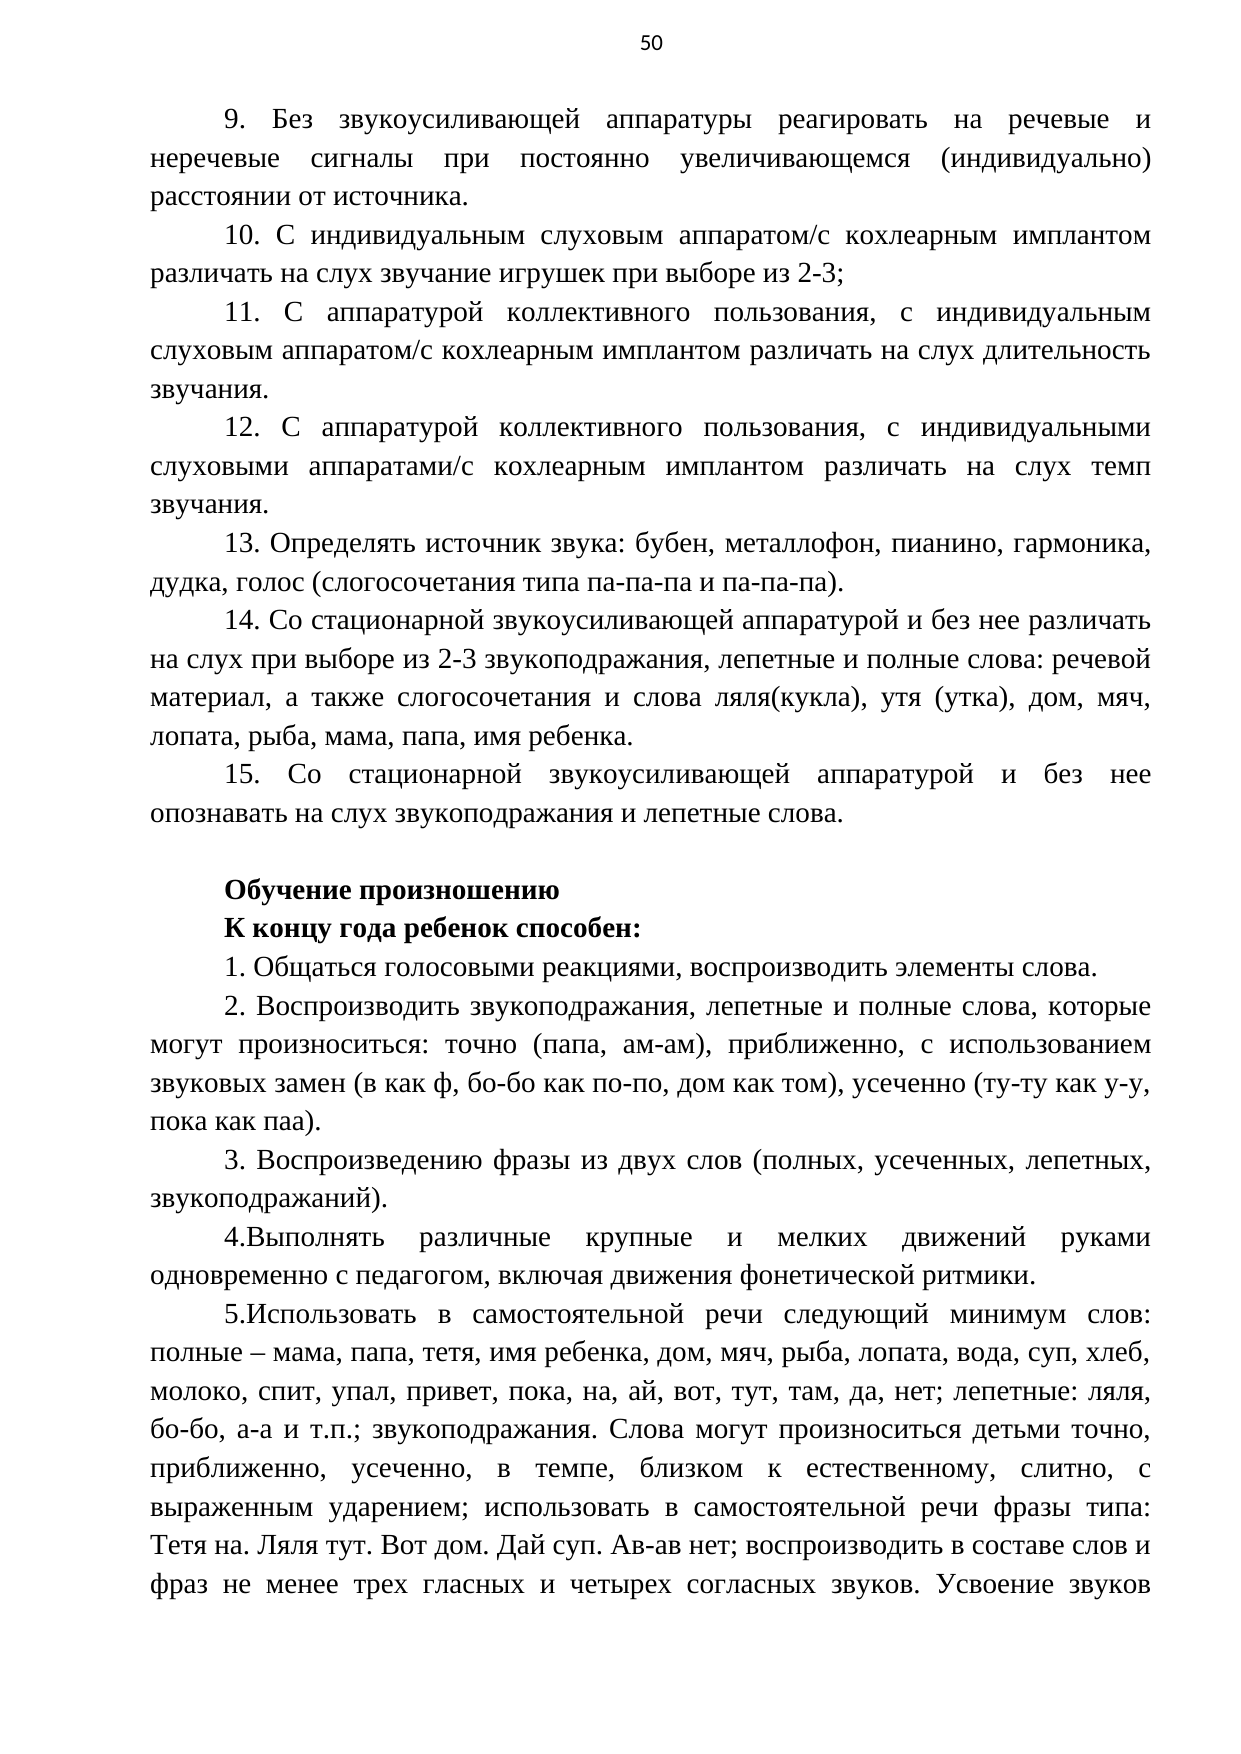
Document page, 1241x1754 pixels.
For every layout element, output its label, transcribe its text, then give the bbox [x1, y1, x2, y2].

text 4.Выполнять различные крупные и мелких движений руками одновременно с педагогом, включая движения фонетической ритмики. [150, 1219, 1152, 1291]
text 10. С индивидуальным слуховым аппаратом/с кохлеарным имплантом различать на слух звучание игрушек при выборе из 2-3; [150, 217, 1152, 289]
text 1. Общаться голосовыми реакциями, воспроизводить элементы слова. [150, 949, 1152, 983]
text 15. Со стационарной звукоусиливающей аппаратурой и без нее опознавать на слух звукоподражания и лепетные слова. [150, 756, 1152, 828]
text 9. Без звукоусиливающей аппаратуры реагировать на речевые и неречевые сигналы при постоянно увеличивающемся (индивидуально) расстоянии от источника. [150, 101, 1152, 212]
text К концу года ребенок способен: [150, 911, 1152, 944]
text Обучение произношению [150, 872, 1152, 906]
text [150, 1296, 1152, 1599]
text 13. Определять источник звука: бубен, металлофон, пианино, гармоника, дудка, голос (слогосочетания типа па-па-па и па-па-па). [150, 525, 1152, 597]
text 3. Воспроизведению фразы из двух слов (полных, усеченных, лепетных, звукоподражаний). [150, 1142, 1152, 1214]
text 14. Со стационарной звукоусиливающей аппаратурой и без нее различать на слух при выборе из 2-3 звукоподражания, лепетные и полные слова: речевой материал, а также слогосочетания и слова ляля(кукла), утя (утка), дом, мяч, лопата, рыба, мама, папа, имя ребенка. [150, 602, 1152, 751]
text 12. С аппаратурой коллективного пользования, с индивидуальными слуховыми аппаратами/с кохлеарным имплантом различать на слух темп звучания. [150, 409, 1152, 520]
text 2. Воспроизводить звукоподражания, лепетные и полные слова, которые могут произноситься: точно (папа, ам-ам), приближенно, с использованием звуковых замен (в как ф, бо-бо как по-по, дом как том), усеченно (ту-ту как у-у, пока как паа). [150, 988, 1152, 1137]
text 11. С аппаратурой коллективного пользования, с индивидуальным слуховым аппаратом/с кохлеарным имплантом различать на слух длительность звучания. [150, 294, 1152, 404]
